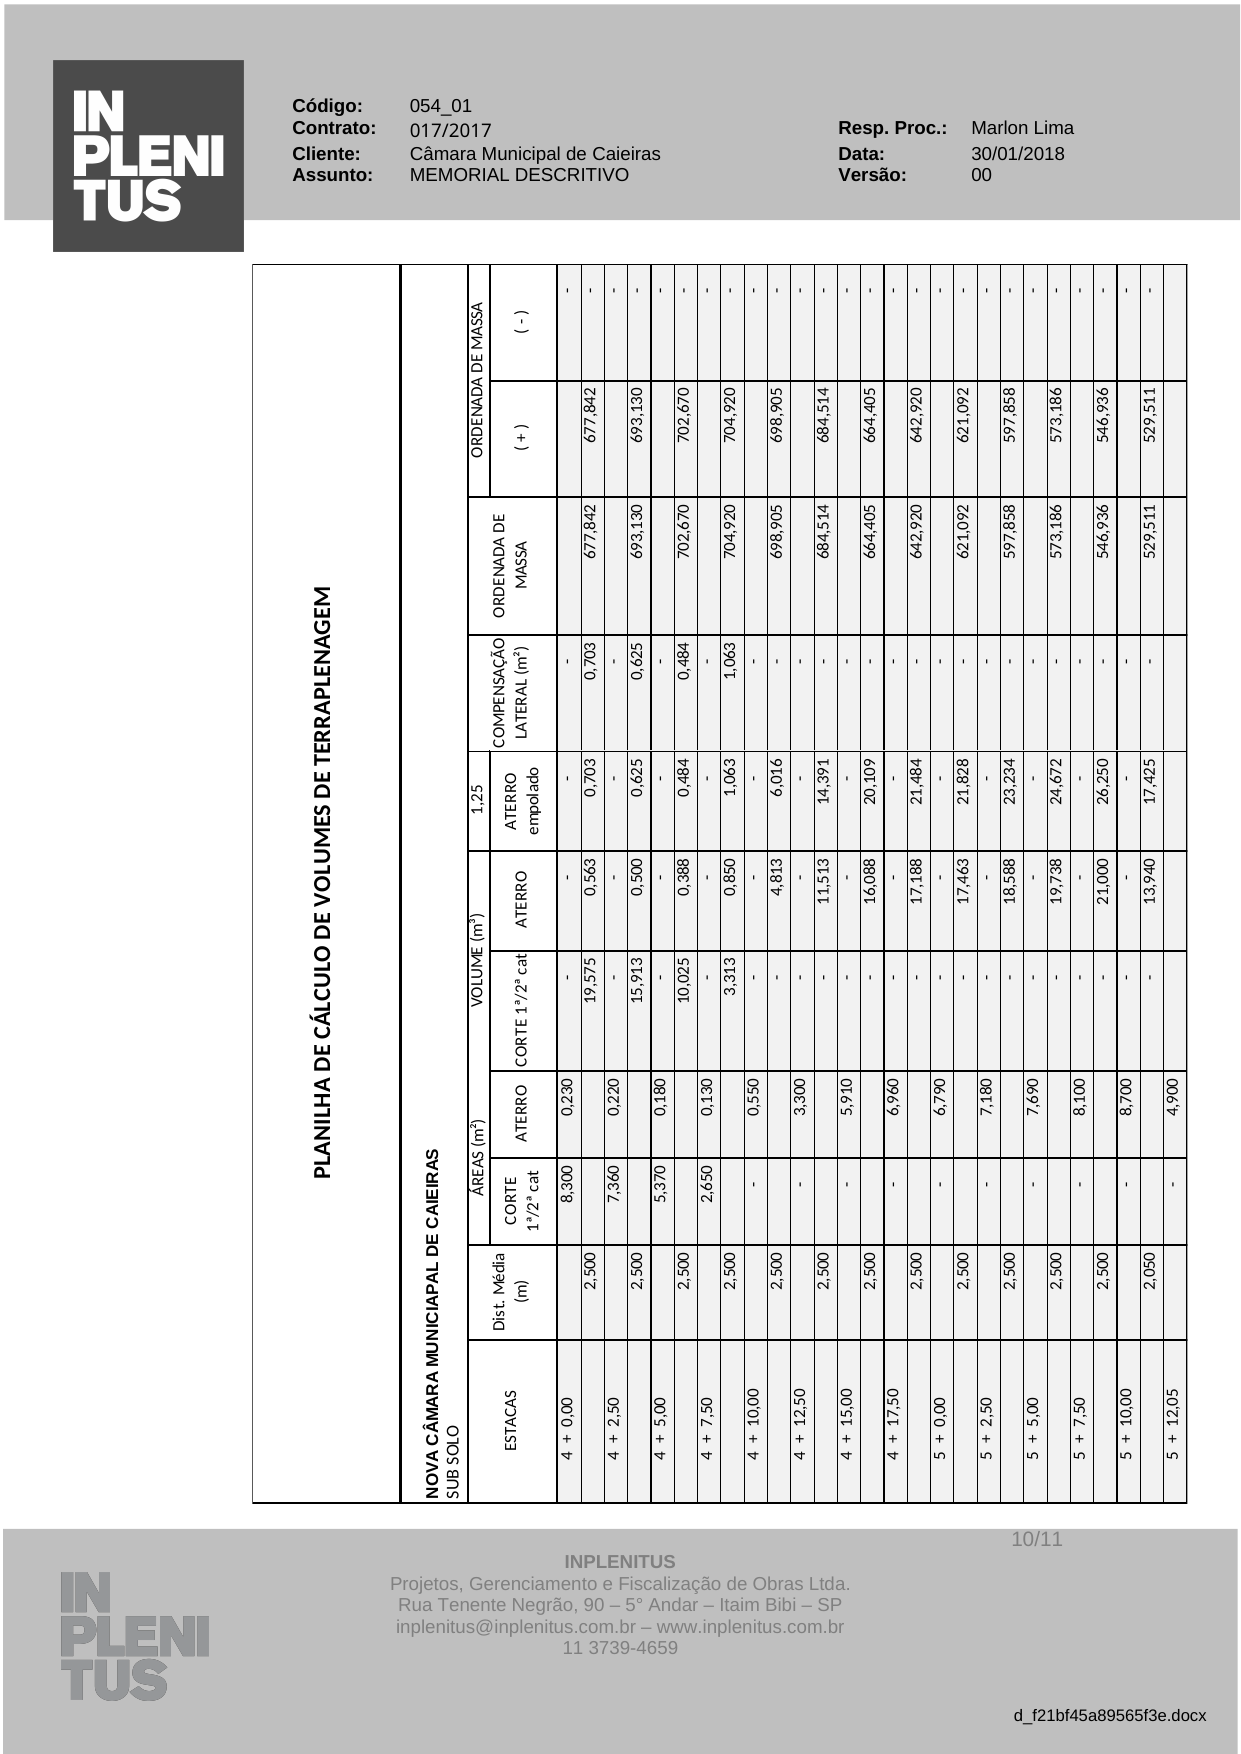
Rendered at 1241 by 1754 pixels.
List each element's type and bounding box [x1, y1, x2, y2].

picture [61, 1572, 209, 1701]
picture [53, 60, 244, 252]
